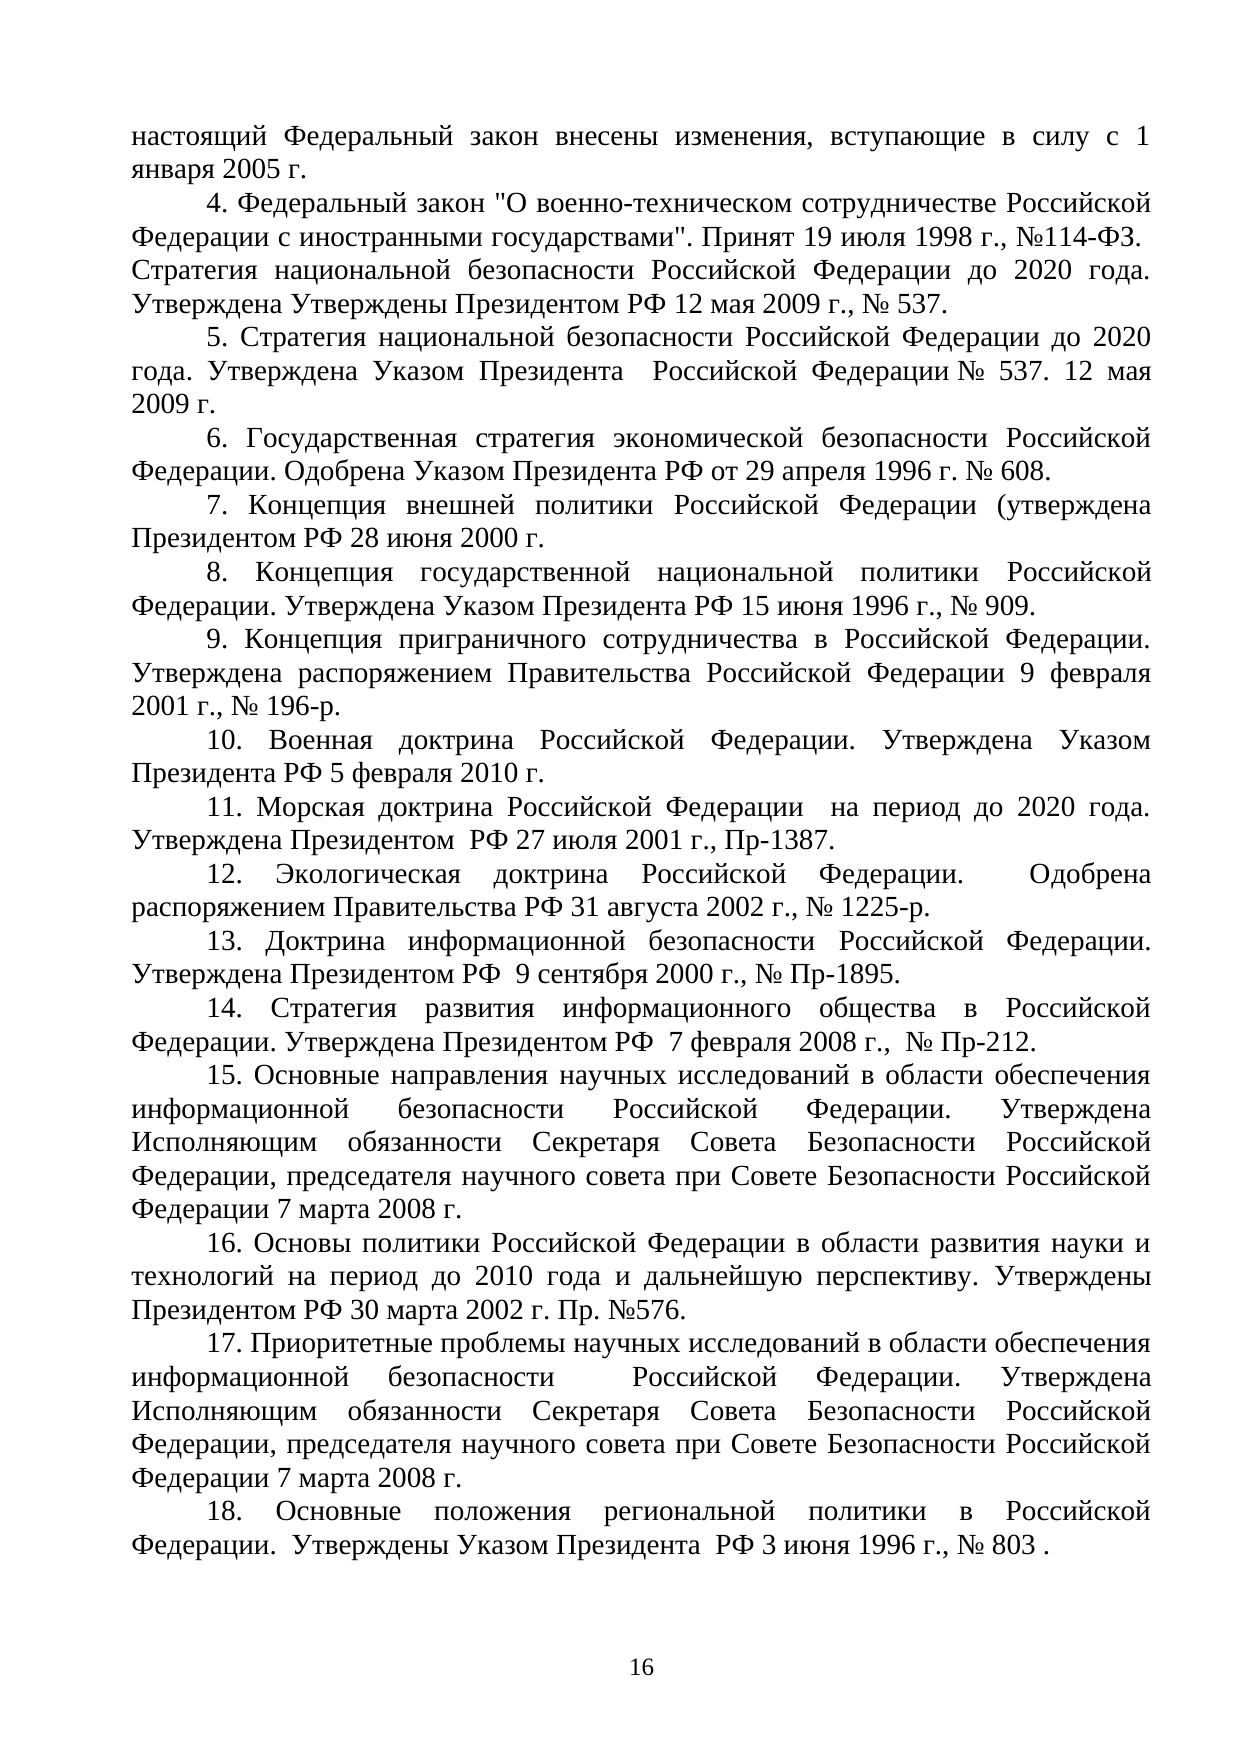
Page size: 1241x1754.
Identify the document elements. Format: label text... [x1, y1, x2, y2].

text 7. Концепция внешней политики Российской Федерации (утверждена Президентом РФ 28 июня . [131, 487, 1152, 554]
text 9. Концепция приграничного сотрудничества в Российской Федерации. Утверждена распоряжением Правительства Российской Федерации 9 февраля ., № 196-р. [131, 621, 1152, 722]
text 8. Концепция государственной национальной политики Российской Федерации. Утверждена Указом Президента РФ 15 июня ., № 909. [131, 554, 1152, 621]
text 4. Федеральный закон "О военно-техническом сотрудничестве Российской Федерации с иностранными государствами". Принят 19 июля ., №114-ФЗ. Стратегия национальной безопасности Российской Федерации до 2020 года. Утверждена Утверждены Президентом РФ 12 мая 2009 г., № 537. [131, 185, 1152, 319]
text 17. Приоритетные проблемы научных исследований в области обеспечения информационной безопасности Российской Федерации. Утверждена Исполняющим обязанности Секретаря Совета Безопасности Российской Федерации, председателя научного совета при Совете Безопасности Российской Федерации 7 марта . [131, 1326, 1152, 1493]
text 12. Экологическая доктрина Российской Федерации. Одобрена распоряжением Правительства РФ 31 августа ., № 1225-р. [131, 856, 1152, 923]
text 6. Государственная стратегия экономической безопасности Российской Федерации. Одобрена Указом Президента РФ от 29 апреля . № 608. [131, 420, 1152, 487]
text 15. Основные направления научных исследований в области обеспечения информационной безопасности Российской Федерации. Утверждена Исполняющим обязанности Секретаря Совета Безопасности Российской Федерации, председателя научного совета при Совете Безопасности Российской Федерации 7 марта . [131, 1057, 1152, 1225]
text 10. Военная доктрина Российской Федерации. Утверждена Указом Президента РФ 5 февраля . [131, 722, 1152, 789]
text 13. Доктрина информационной безопасности Российской Федерации. Утверждена Президентом РФ 9 сентября ., № Пр-1895. [131, 923, 1152, 990]
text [131, 118, 1152, 185]
text 5. Стратегия национальной безопасности Российской Федерации до 2020 года. Утверждена Указом Президента Российской Федерации № 537. 12 мая 2009 г. [131, 319, 1152, 420]
text 16. Основы политики Российской Федерации в области развития науки и технологий на период до 2010 года и дальнейшую перспективу. Утверждены Президентом РФ 30 марта . Пр. №576. [131, 1225, 1152, 1326]
text 14. Стратегия развития информационного общества в Российской Федерации. Утверждена Президентом РФ 7 февраля ., № Пр-212. [131, 990, 1152, 1057]
text 11. Морская доктрина Российской Федерации на период до 2020 года. Утверждена Президентом РФ 27 июля ., Пр-1387. [131, 789, 1152, 856]
text 18. Основные положения региональной политики в Российской Федерации. Утверждены Указом Президента РФ 3 июня ., № 803 . [131, 1493, 1152, 1560]
